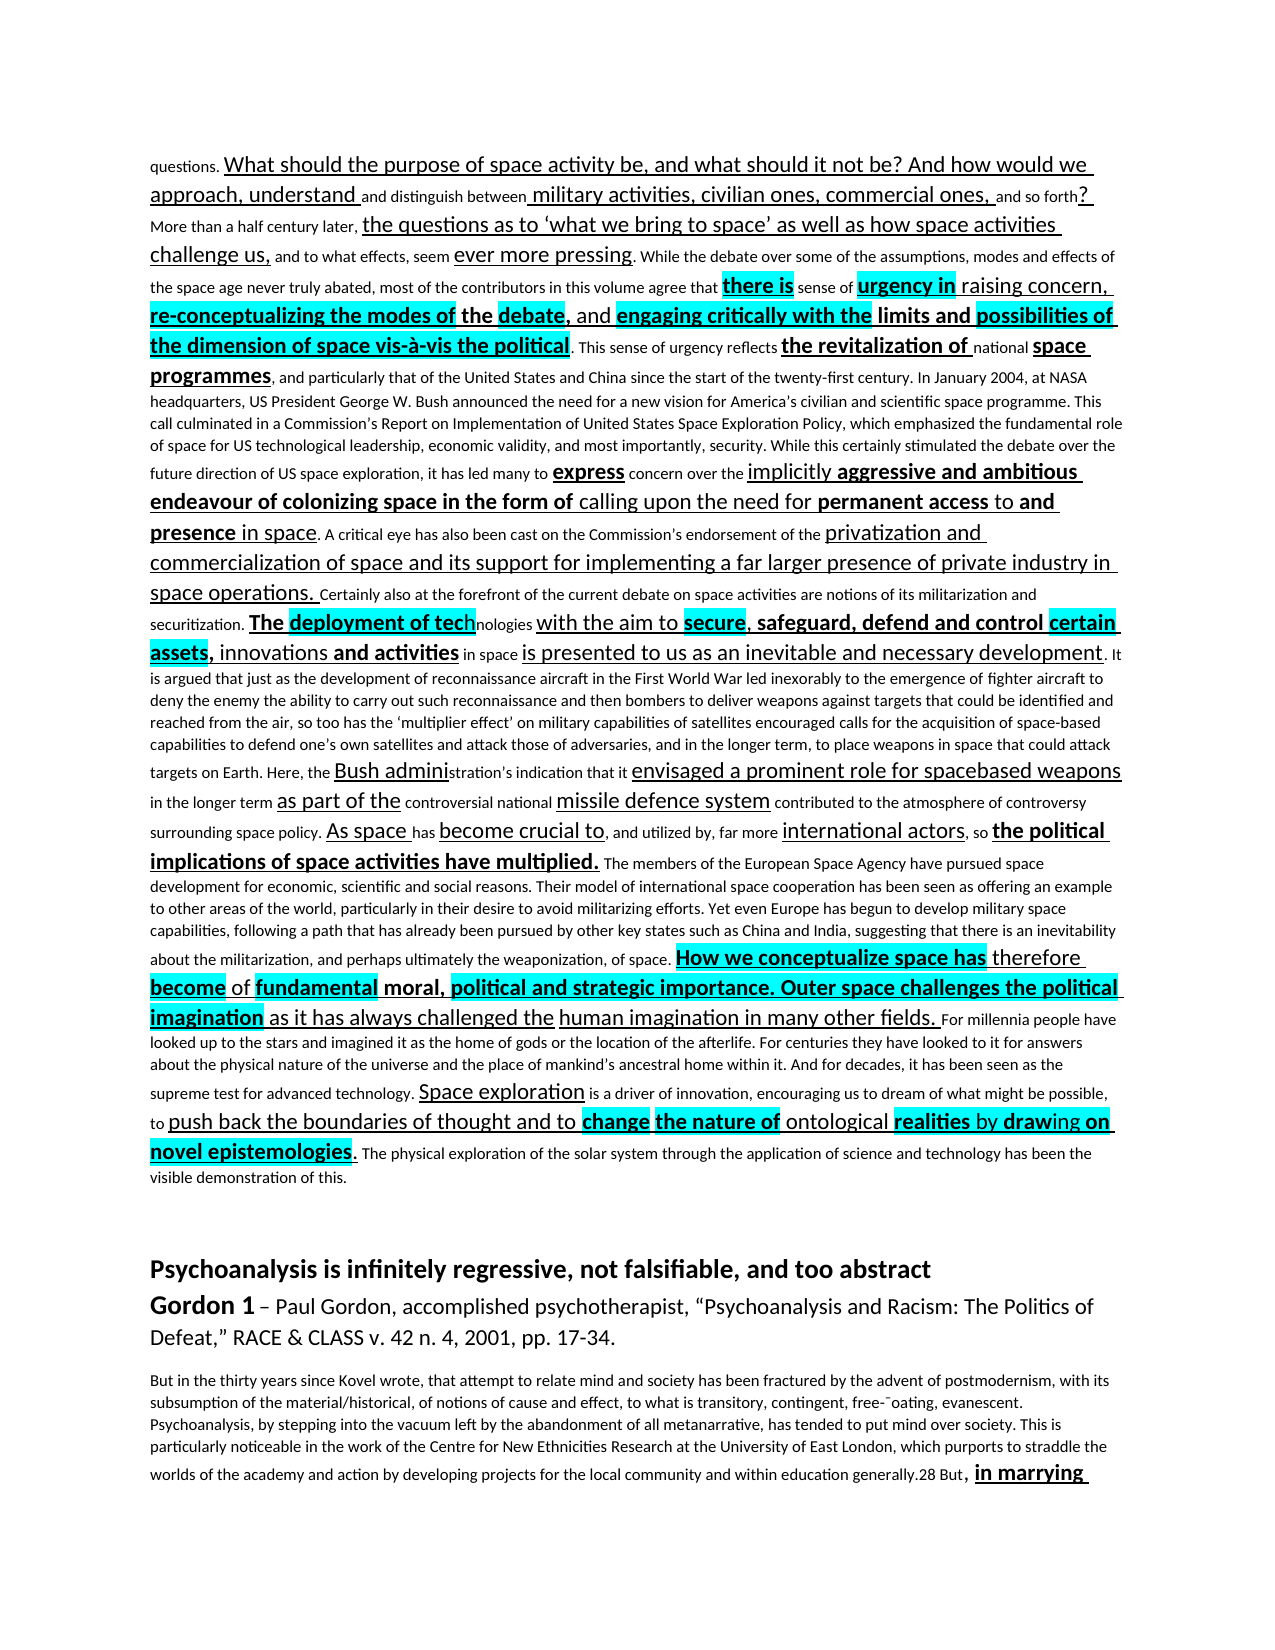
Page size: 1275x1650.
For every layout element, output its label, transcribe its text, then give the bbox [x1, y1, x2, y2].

subtitle Psychoanalysis is infinitely regressive, not falsifiable, and too abstract [150, 1252, 1125, 1286]
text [150, 1370, 1125, 1486]
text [150, 150, 1125, 1187]
text Gordon 1 – Paul Gordon, accomplished psychotherapist, “Psychoanalysis and Racism: The Politics of Defeat,” RACE & CLASS v. 42 n. 4, 2001, pp. 17-34. [150, 1288, 1125, 1351]
